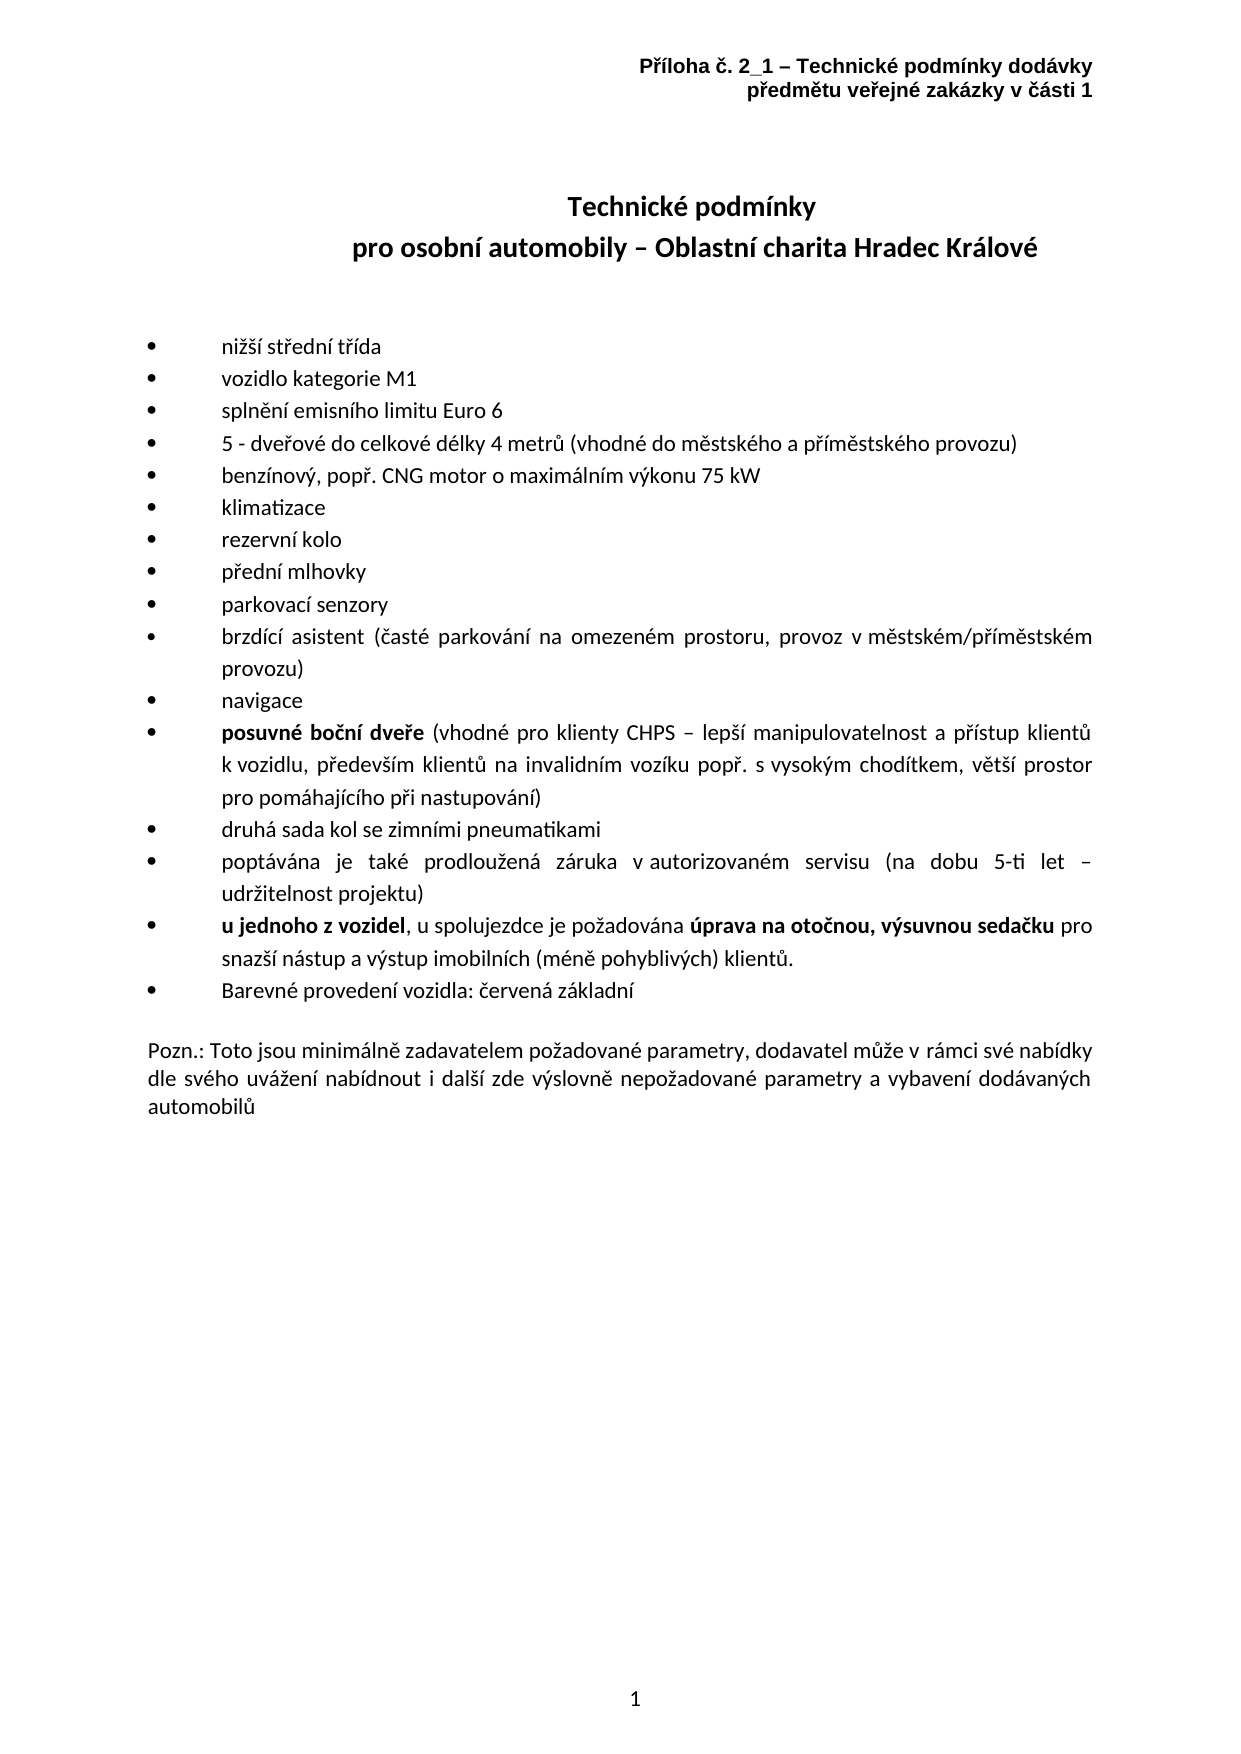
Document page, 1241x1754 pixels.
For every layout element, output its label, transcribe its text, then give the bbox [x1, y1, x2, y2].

list přední mlhovky [148, 557, 1093, 586]
list klimatizace [148, 493, 1093, 521]
list poptávána je také prodloužená záruka v autorizovaném servisu (na dobu 5-ti let – udržitelnost projektu) [148, 847, 1093, 907]
list Barevné provedení vozidla: červená základní [148, 976, 1093, 1004]
list Technické podmínky pro osobní automobily – Oblastní charita Hradec Králové [298, 188, 1093, 265]
list rezervní kolo [148, 525, 1093, 553]
list navigace [148, 686, 1093, 714]
list druhá sada kol se zimními pneumatikami [148, 815, 1093, 843]
list u jednoho z vozidel, u spolujezdce je požadována úprava na otočnou, výsuvnou sedačku pro snazší nástup a výstup imobilních (méně pohyblivých) klientů. [148, 912, 1093, 972]
list nižší střední třída [148, 332, 1093, 360]
list benzínový, popř. CNG motor o maximálním výkonu 75 kW [148, 461, 1093, 489]
list parkovací senzory [148, 590, 1093, 618]
list vozidlo kategorie M1 [148, 364, 1093, 392]
list splnění emisního limitu Euro 6 [148, 397, 1093, 424]
list 5 - dveřové do celkové délky 4 metrů (vhodné do městského a příměstského provozu) [148, 429, 1093, 457]
list brzdící asistent (časté parkování na omezeném prostoru, provoz v městském/příměstském provozu) [148, 622, 1093, 682]
list posuvné boční dveře (vhodné pro klienty CHPS – lepší manipulovatelnost a přístup klientů k vozidlu, především klientů na invalidním vozíku popř. s vysokým chodítkem, větší prostor pro pomáhajícího při nastupování) [148, 718, 1093, 811]
text Pozn.: Toto jsou minimálně zadavatelem požadované parametry, dodavatel může v rámci své nabídky dle svého uvážení nabídnout i další zde výslovně nepožadované parametry a vybavení dodávaných automobilů [148, 1036, 1093, 1120]
